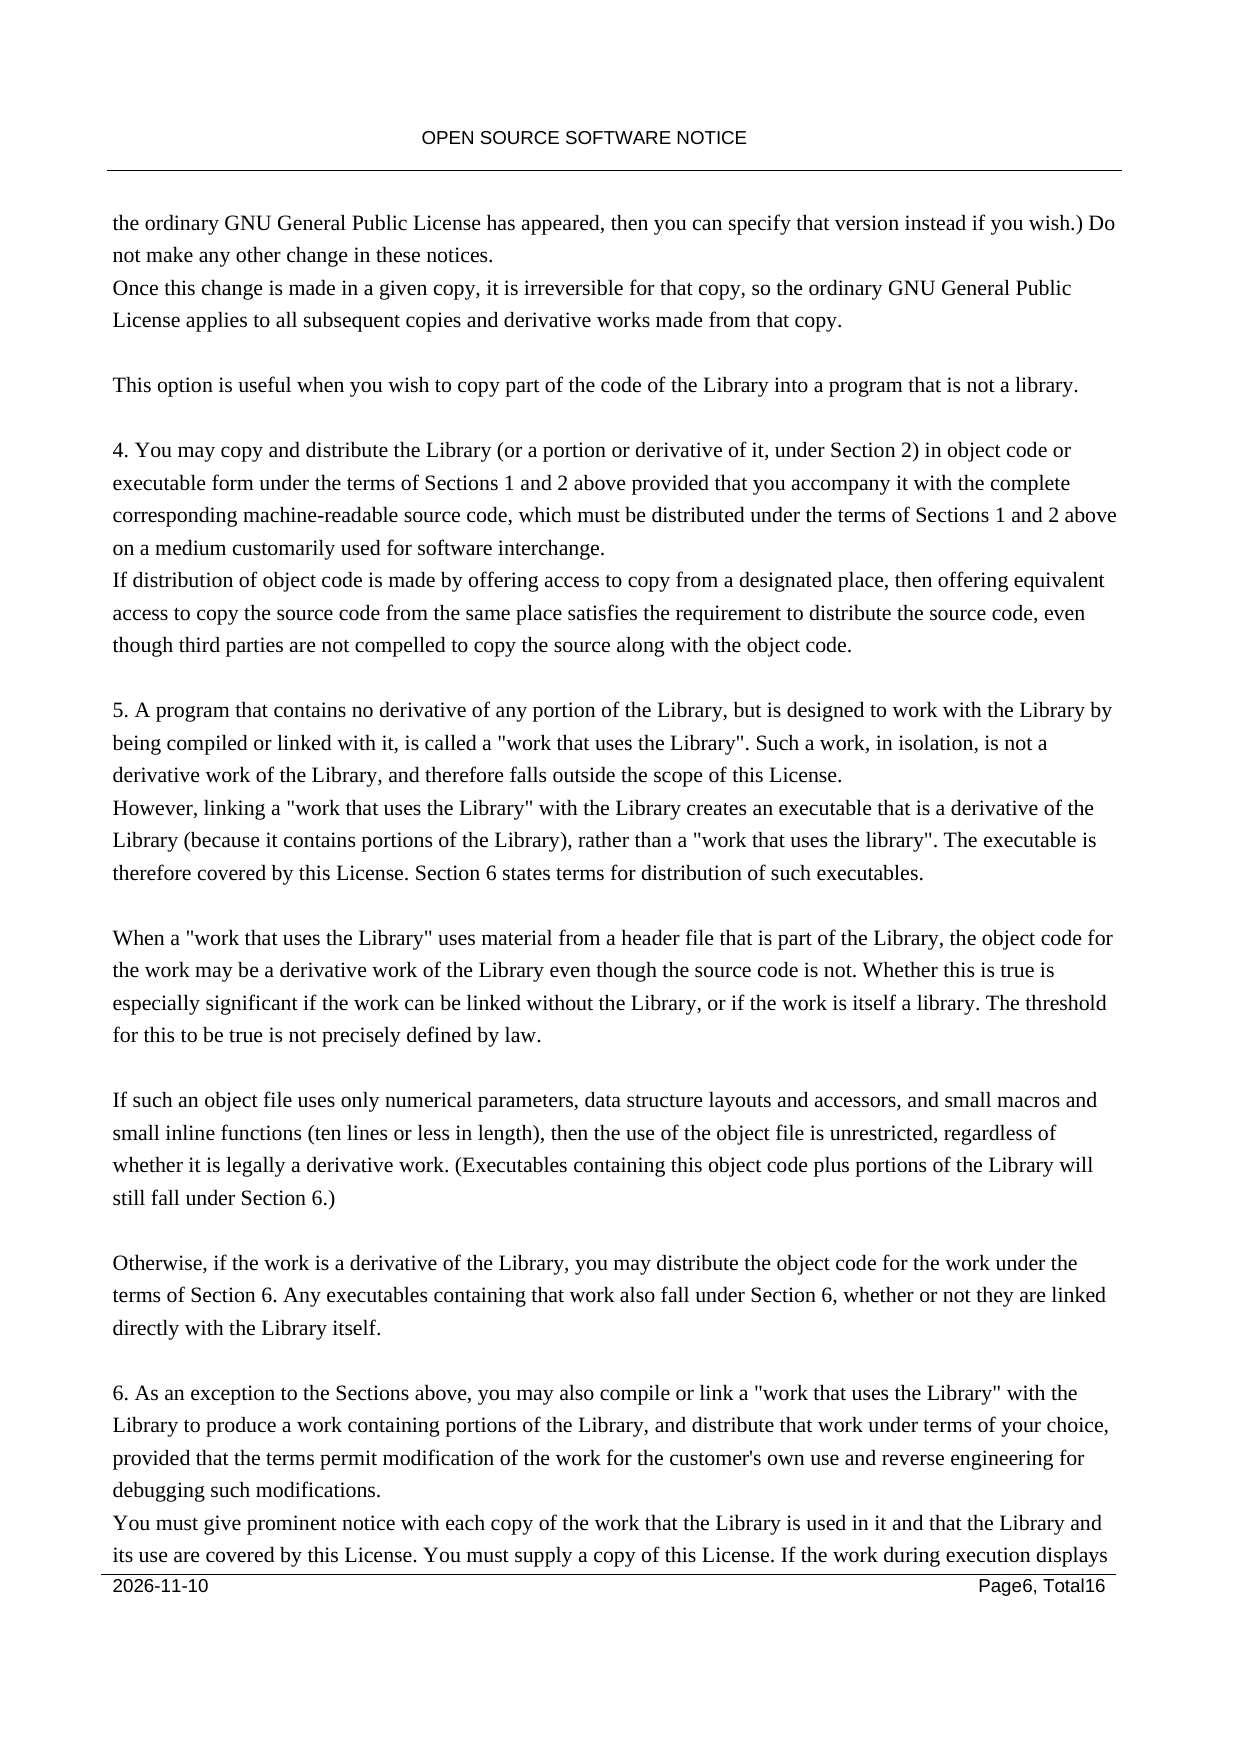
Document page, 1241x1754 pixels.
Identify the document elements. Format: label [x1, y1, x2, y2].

text [112, 206, 1128, 1571]
